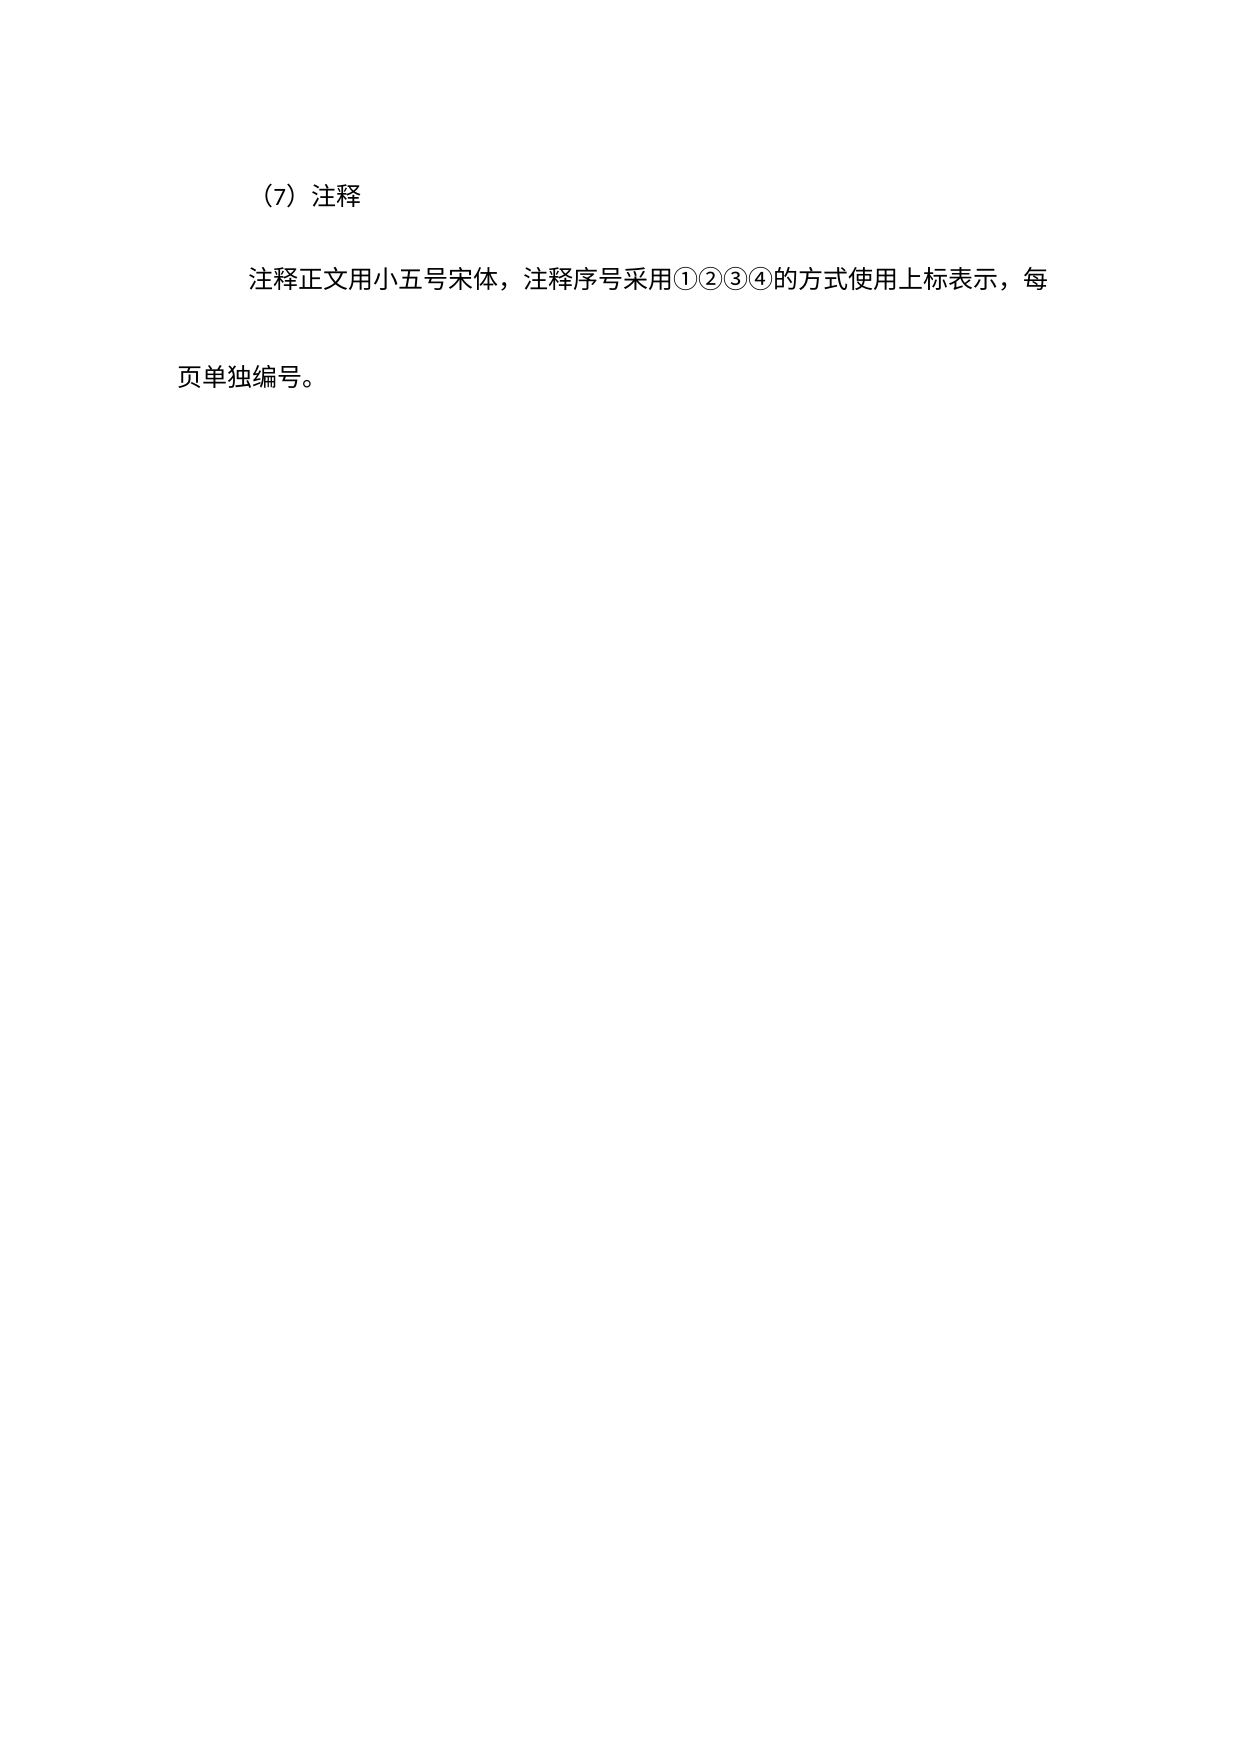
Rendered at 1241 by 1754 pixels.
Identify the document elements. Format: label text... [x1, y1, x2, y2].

list （7）注释 [177, 162, 1063, 227]
list 注释正文用小五号宋体，注释序号采用①②③④的方式使用上标表示，每页单独编号。 [177, 245, 1063, 408]
